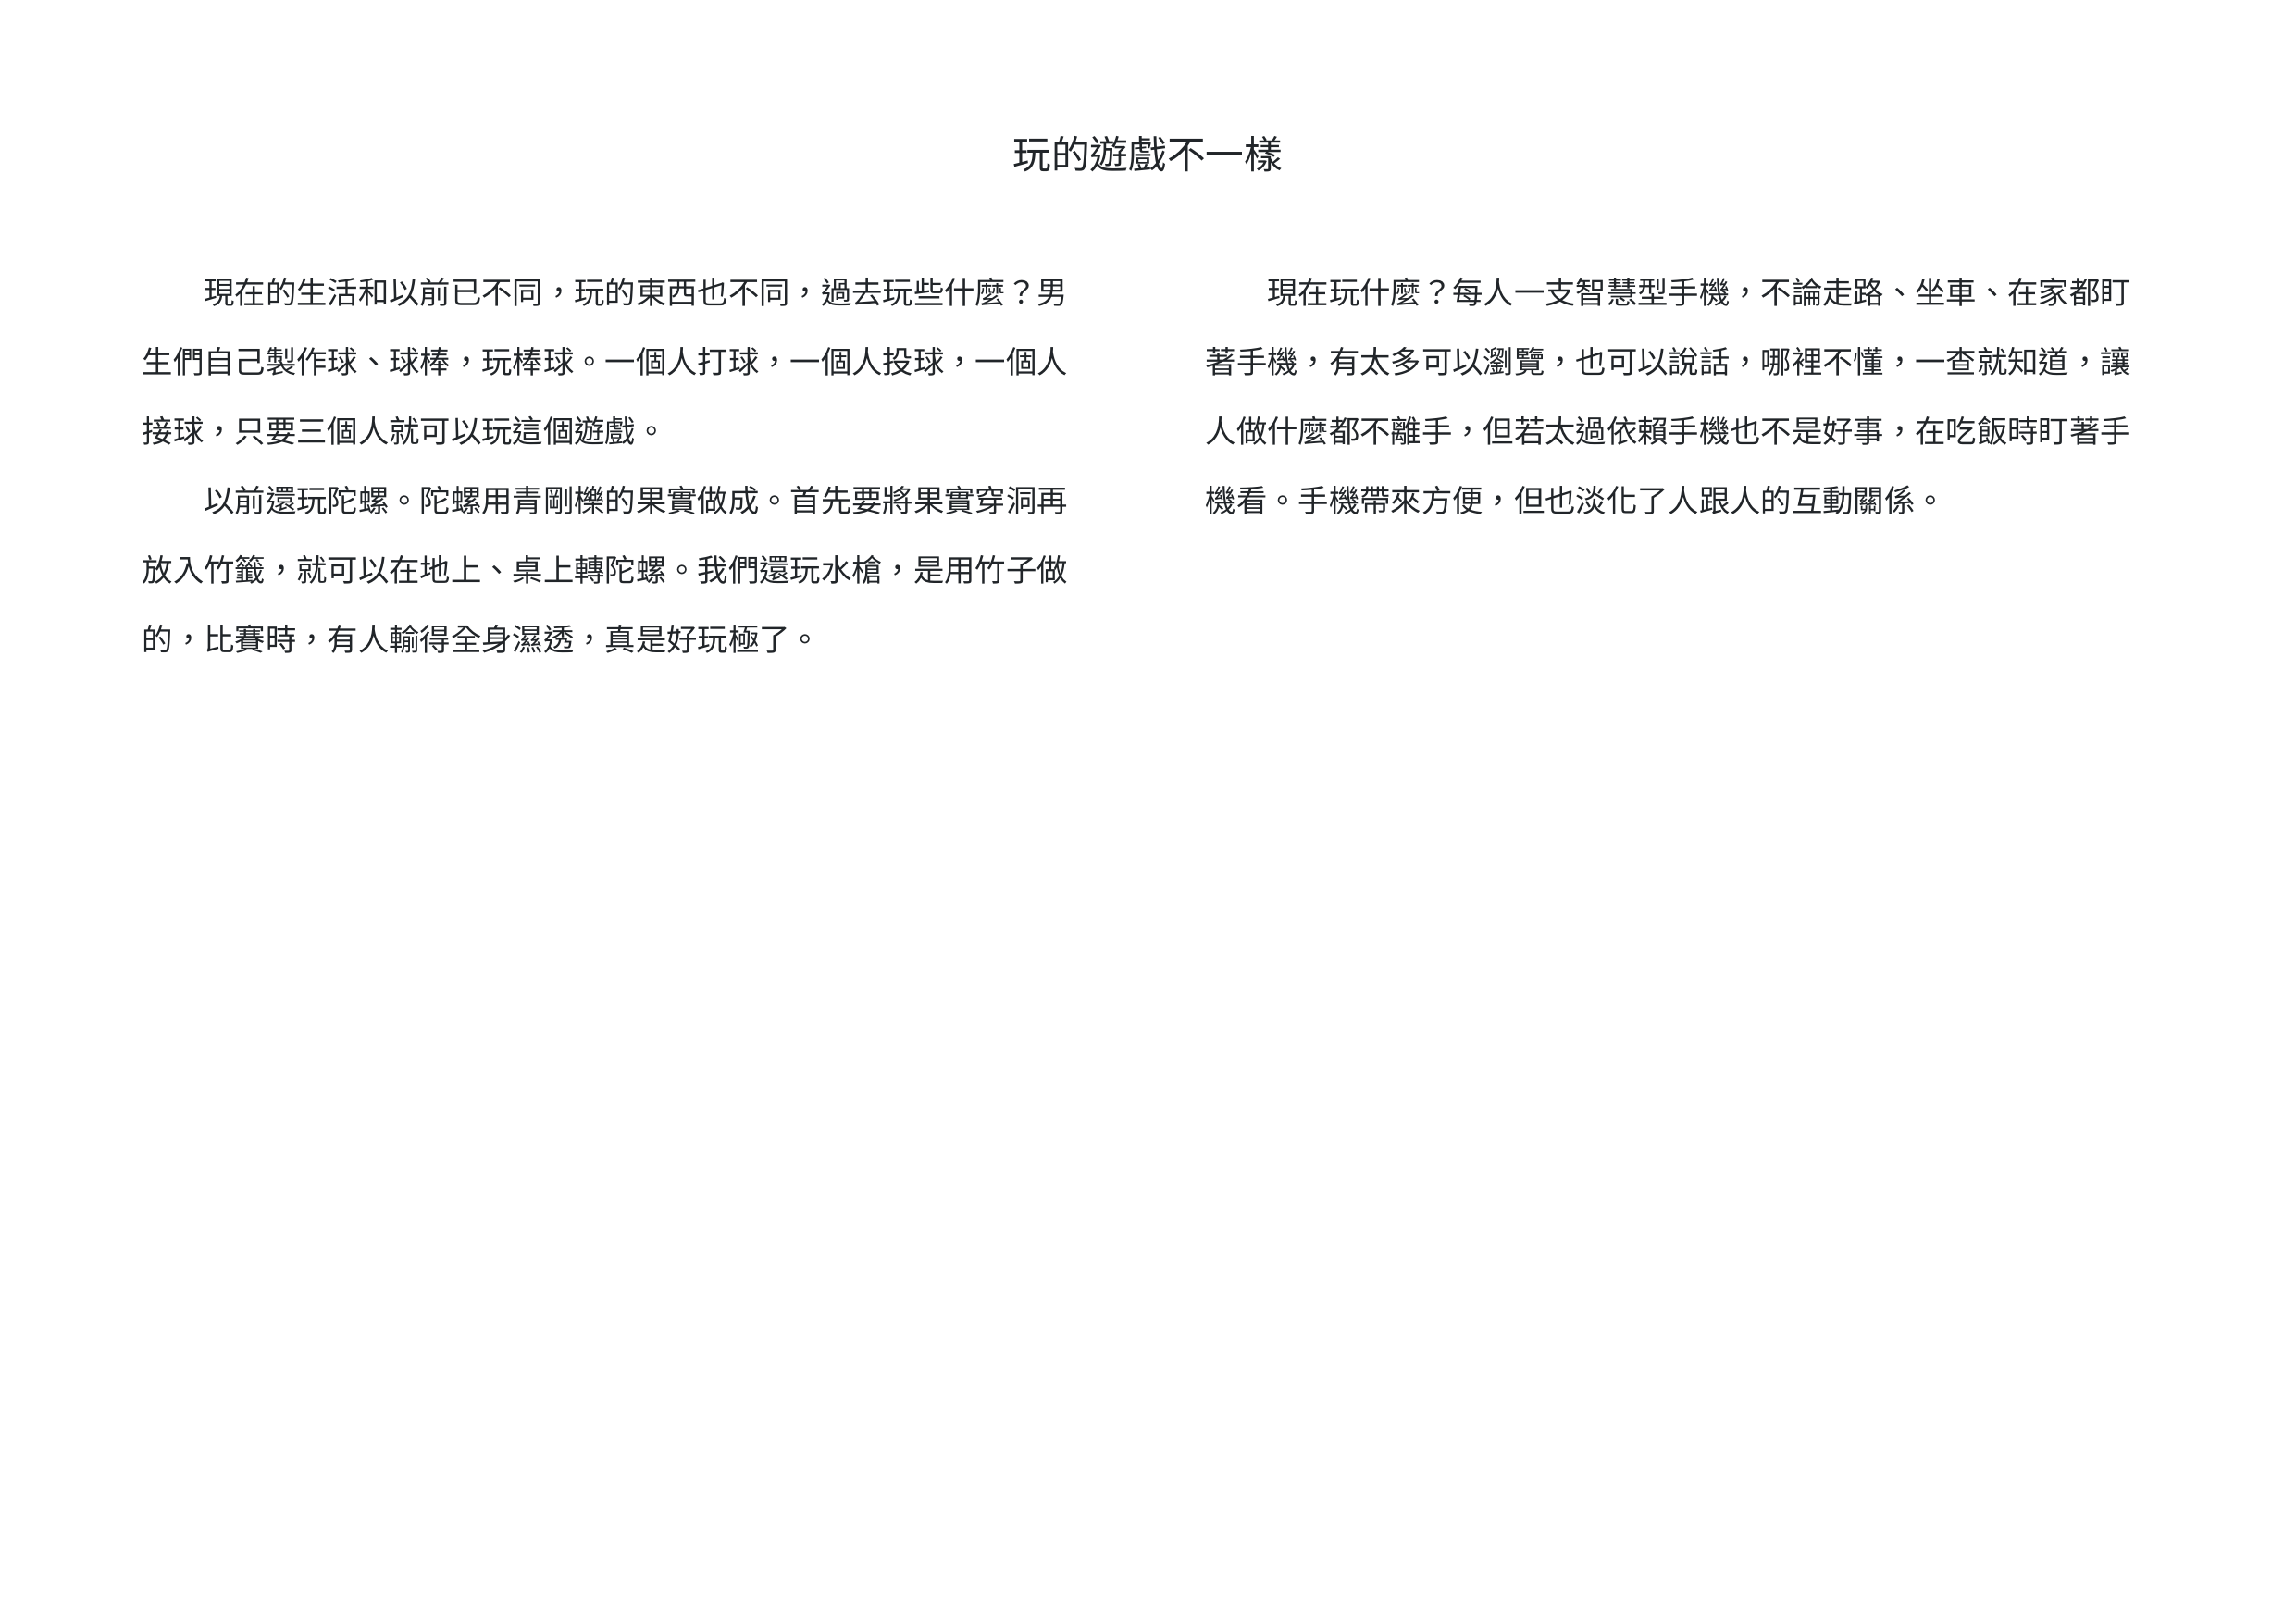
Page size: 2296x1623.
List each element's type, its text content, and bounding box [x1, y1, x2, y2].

text 玩的遊戲不一樣 [142, 118, 2153, 187]
text 以前還玩陀螺。陀螺用青剛櫟的果實做成。首先要將果實穿洞再放入竹籤，就可以在地上、桌上轉陀螺。我們還玩水槍，是用竹子做的，比賽時，有人輸得全身濕透，真是好玩極了。 [142, 465, 1090, 673]
text 現在的生活和以前已不同，玩的東西也不同，過去玩些什麼？男生們自己製作球、球棒，玩棒球。一個人打球，一個人投球，一個人接球，只要三個人就可以玩這個遊戲。 [142, 256, 1090, 465]
text 現在玩什麼？每人一支智慧型手機，不論走路、坐車、在家都盯著手機，有太多可以瀏覽，也可以說話，哪裡不懂，一查就知道，讓人做什麼都不離手，但若太過依賴手機也不是好事，在吃飯時盯著手機看。手機帶來方便，但也淡化了人跟人的互動關係。 [1206, 256, 2153, 534]
